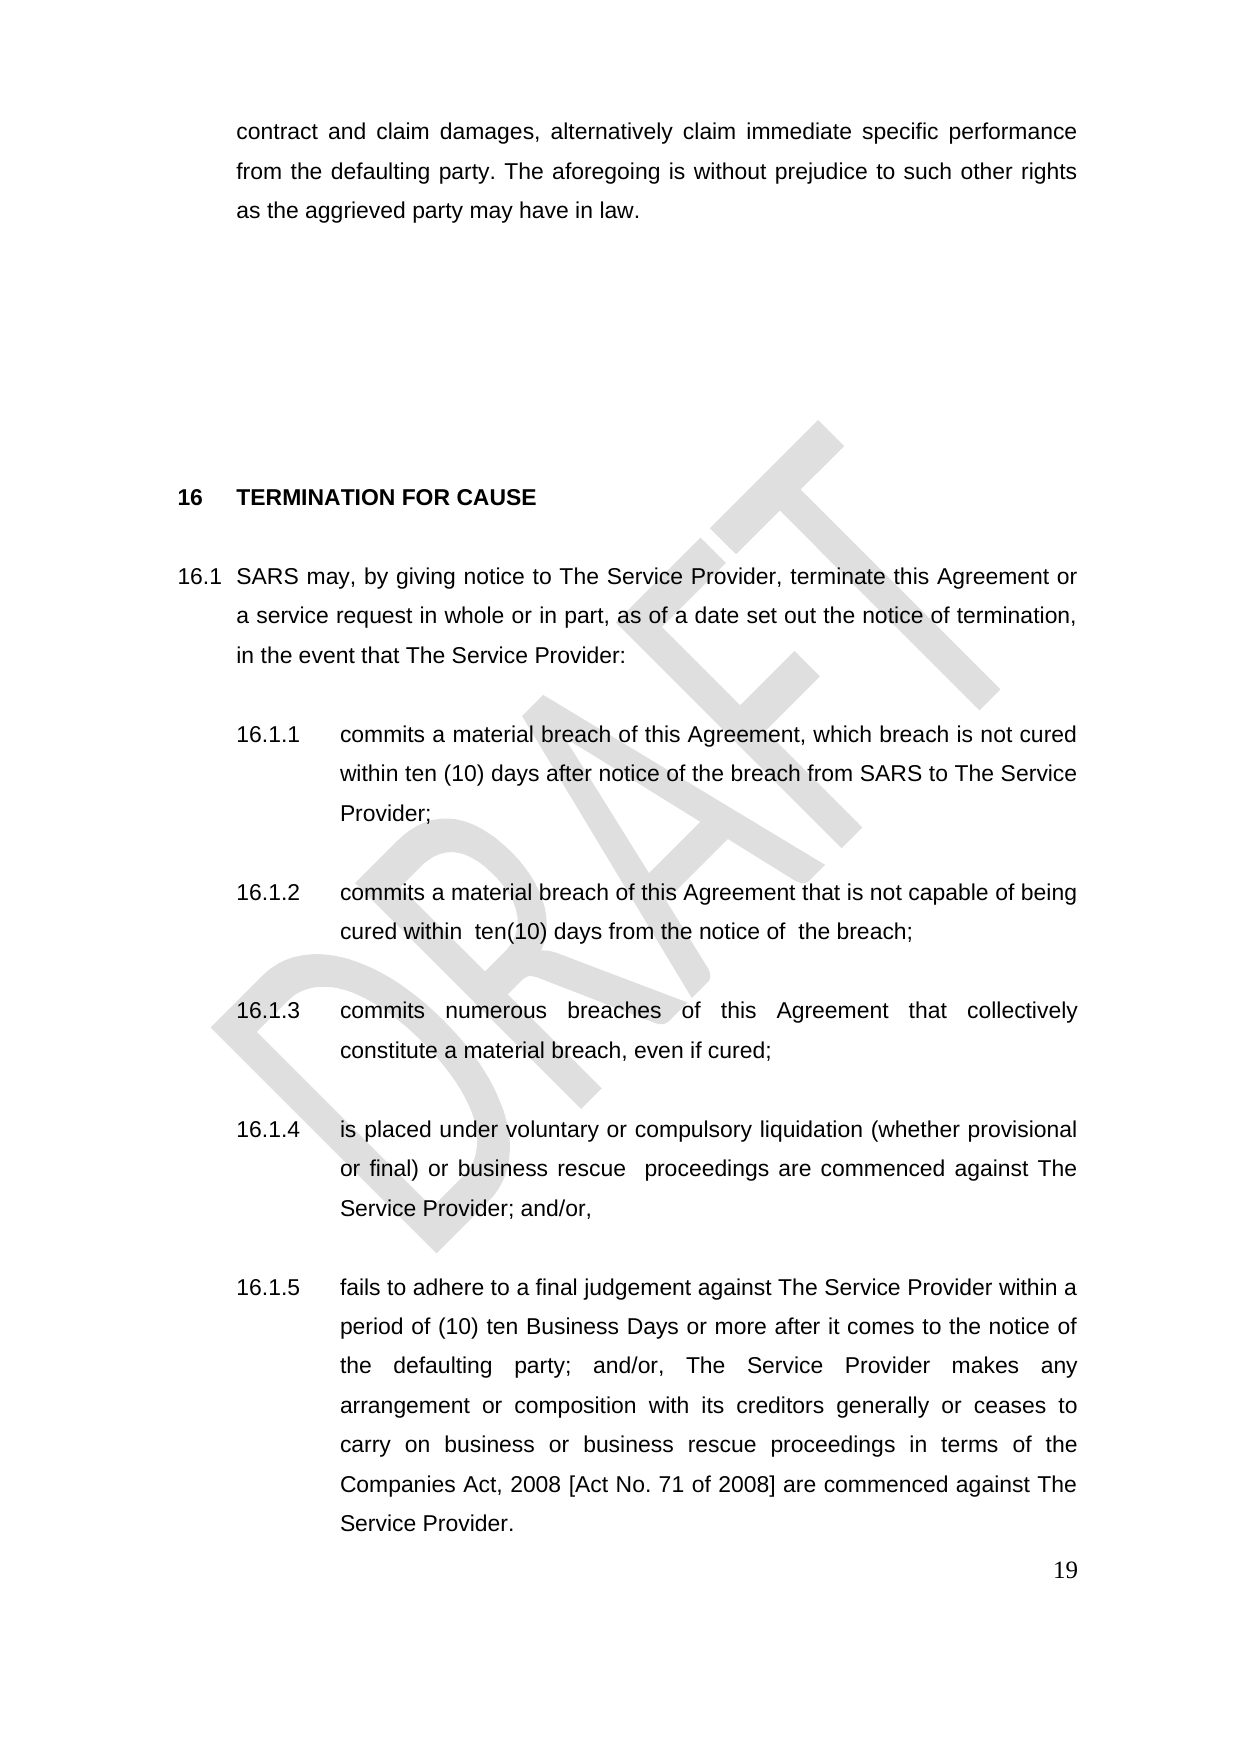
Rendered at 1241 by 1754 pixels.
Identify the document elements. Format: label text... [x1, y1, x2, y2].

list commits a material breach of this Agreement that is not capable of being cured within ten(10) days from the notice of the breach; [236, 879, 1078, 944]
list fails to adhere to a final judgement against The Service Provider within a period of (10) ten Business Days or more after it comes to the notice of the defaulting party; and/or, The Service Provider makes any arrangement or composition with its creditors generally or ceases to carry on business or business rescue proceedings in terms of the Companies Act, 2008 [Act No. 71 of 2008] are commenced against The Service Provider. [236, 1273, 1078, 1537]
list is placed under voluntary or compulsory liquidation (whether provisional or final) or business rescue proceedings are commenced against The Service Provider; and/or, [236, 1116, 1078, 1221]
list TERMINATION FOR CAUSE [177, 484, 1078, 510]
list commits numerous breaches of this Agreement that collectively constitute a material breach, even if cured; [236, 997, 1078, 1063]
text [236, 118, 1078, 223]
list commits a material breach of this Agreement, which breach is not cured within ten (10) days after notice of the breach from SARS to The Service Provider; [236, 721, 1078, 826]
list SARS may, by giving notice to The Service Provider, terminate this Agreement or a service request in whole or in part, as of a date set out the notice of termination, in the event that The Service Provider: [177, 563, 1078, 668]
